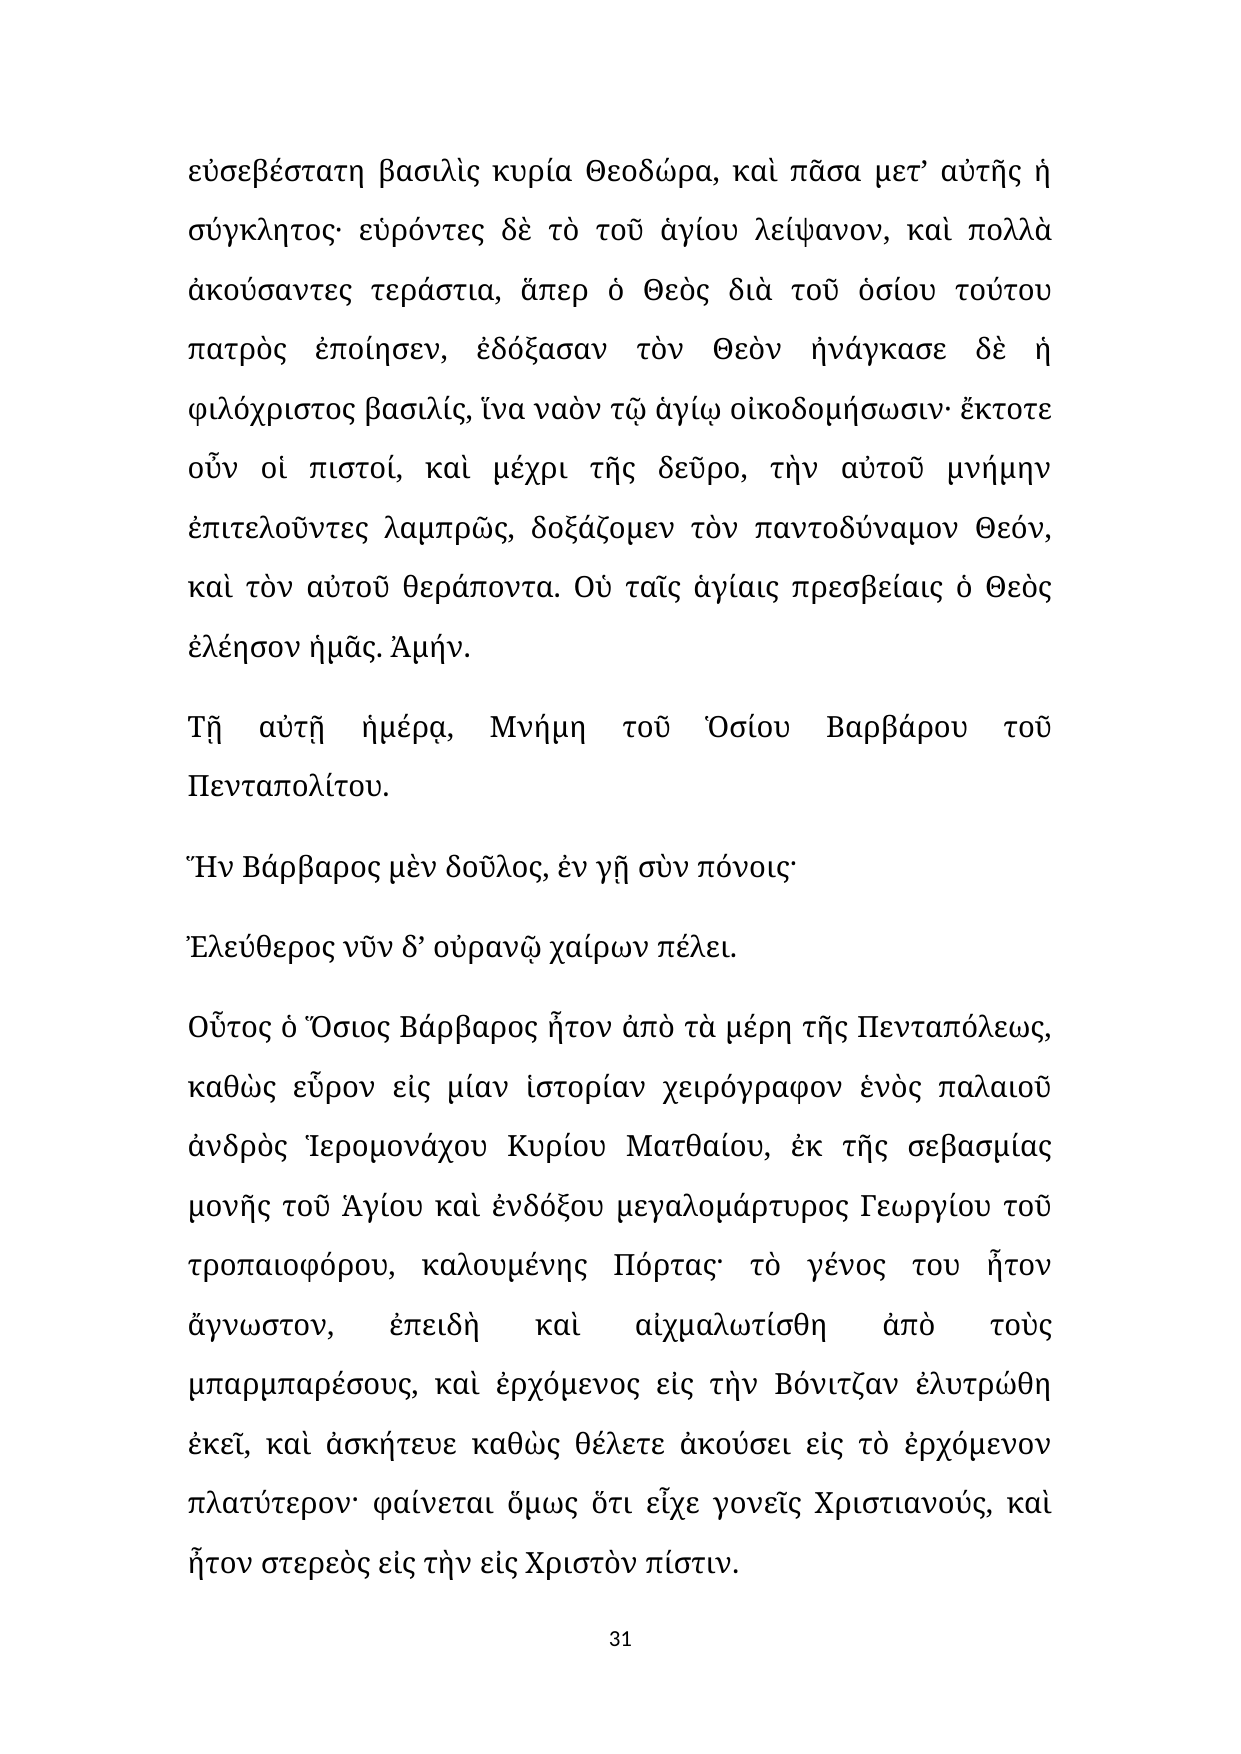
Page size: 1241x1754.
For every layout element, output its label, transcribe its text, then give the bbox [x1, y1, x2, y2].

text Τῇ αὐτῇ ἡμέρᾳ, Μνήμη τοῦ Ὁσίου Βαρβάρου τοῦ Πενταπολίτου. [187, 706, 1053, 805]
text Ἥν Βάρβαρος μὲν δοῦλος, ἐν γῇ σὺν πόνοις· [187, 846, 1053, 886]
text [187, 150, 1053, 666]
text Ἐλεύθερος νῦν δ’ οὐρανῷ χαίρων πέλει. [187, 926, 1053, 966]
text Οὗτος ὁ Ὅσιος Βάρβαρος ἦτον ἀπὸ τὰ μέρη τῆς Πενταπόλεως, καθὼς εὗρον εἰς μίαν ἱστορίαν χειρόγραφον ἑνὸς παλαιοῦ ἀνδρὸς Ἱερομονάχου Κυρίου Ματθαίου, ἐκ τῆς σεβασμίας μονῆς τοῦ Ἁγίου καὶ ἐνδόξου μεγαλομάρτυρος Γεωργίου τοῦ τροπαιοφόρου, καλουμένης Πόρτας· τὸ γένος του ἦτον ἄγνωστον, ἐπειδὴ καὶ αἰχμαλωτίσθη ἀπὸ τοὺς μπαρμπαρέσους, καὶ ἐρχόμενος εἰς τὴν Βόνιτζαν ἐλυτρώθη ἐκεῖ, καὶ ἀσκήτευε καθὼς θέλετε ἀκούσει εἰς τὸ ἐρχόμενον πλατύτερον· φαίνεται ὅμως ὅτι εἶχε γονεῖς Χριστιανούς, καὶ ἦτον στερεὸς εἰς τὴν εἰς Χριστὸν πίστιν. [187, 1007, 1053, 1582]
